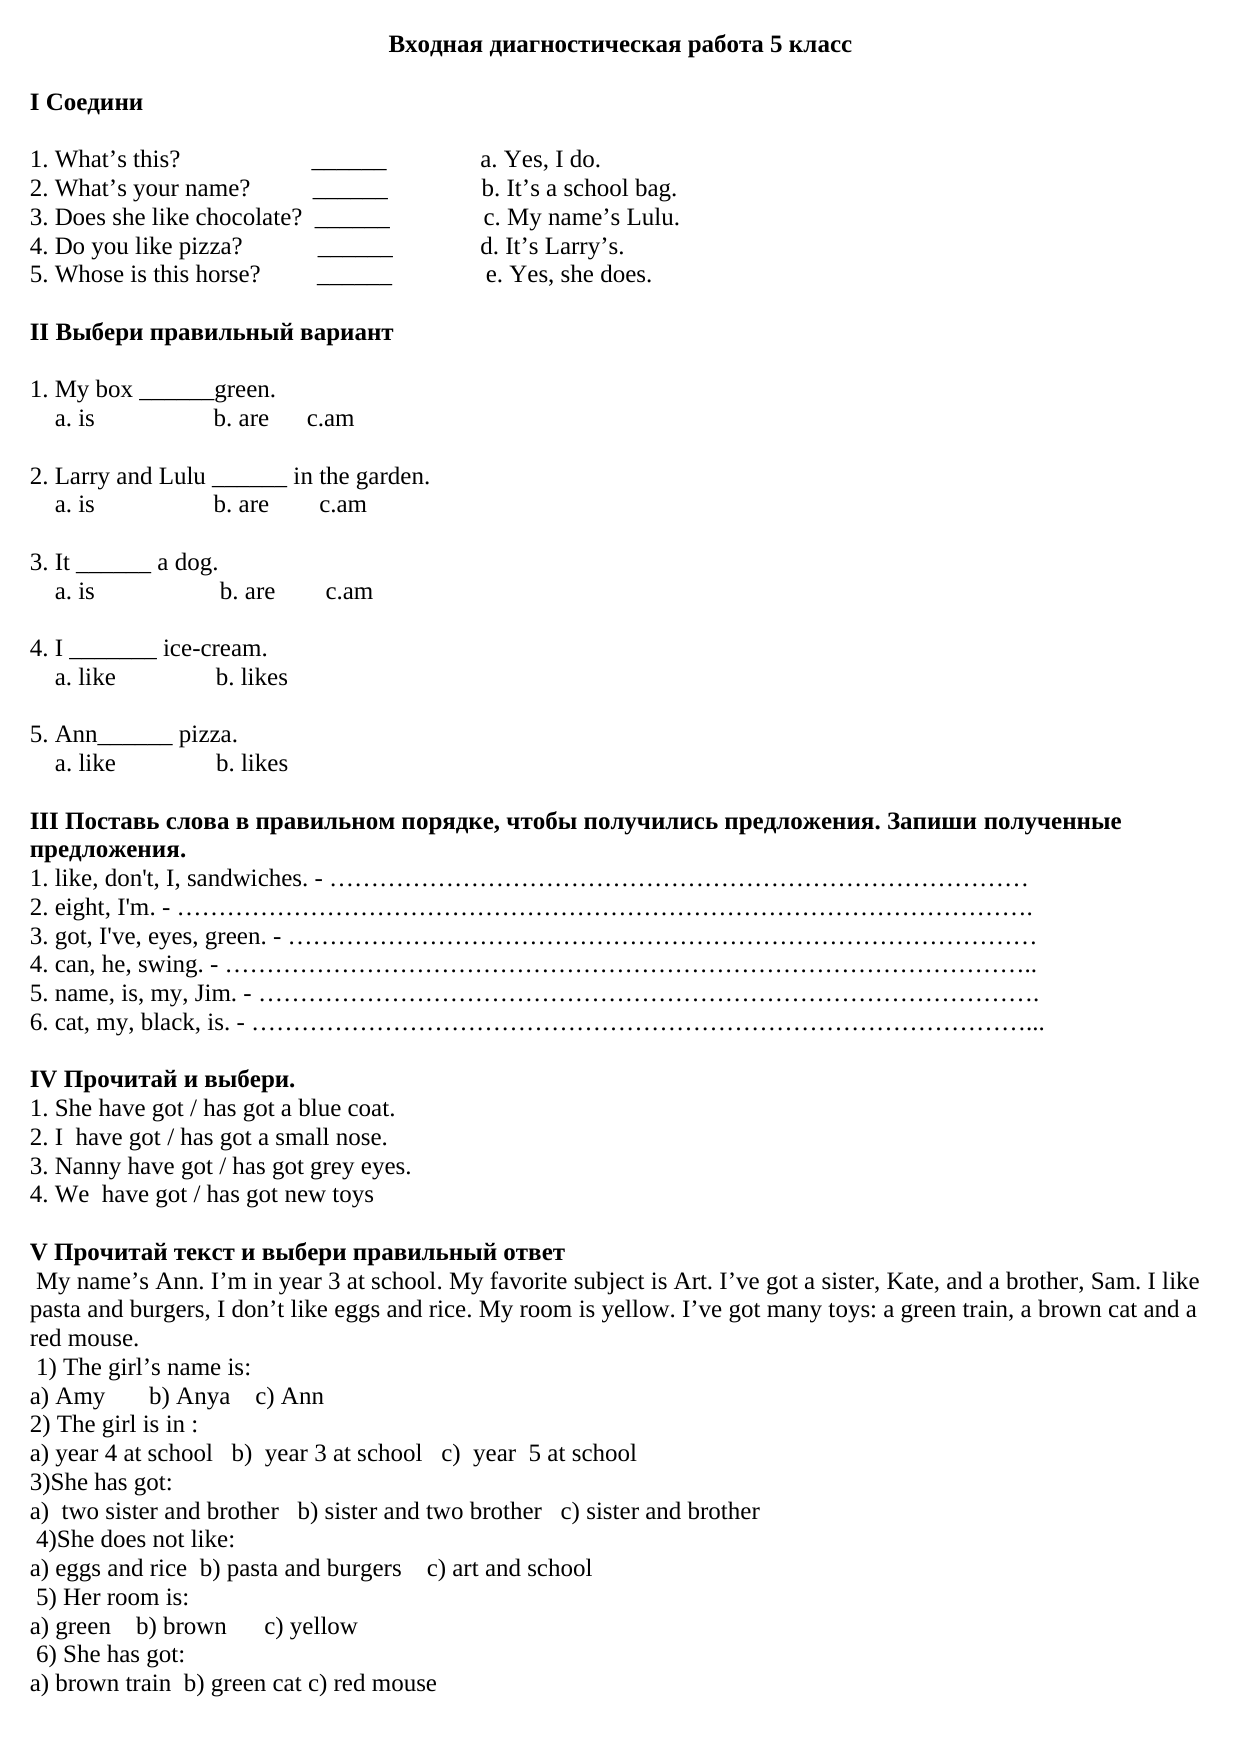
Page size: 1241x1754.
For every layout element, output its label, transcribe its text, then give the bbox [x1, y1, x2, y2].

text 3)She has got: [29, 1467, 1211, 1496]
text a) two sister and brother b) sister and two brother c) sister and brother [29, 1496, 1211, 1524]
text 6. cat, my, black, is. - …………………………………………………………………………………... [29, 1007, 1211, 1036]
text a. like b. likes [29, 748, 1211, 777]
text 4. can, he, swing. - …………………………………………………………………………………….. [29, 949, 1211, 978]
text 5. name, is, my, Jim. - …………………………………………………………………………………. [29, 978, 1211, 1007]
text My name’s Ann. I’m in year 3 at school. My favorite subject is Art. I’ve got a sister, Kate, and a brother, Sam. I like pasta and burgers, I don’t like eggs and rice. My room is yellow. I’ve got many toys: a green train, a brown cat and a red mouse. [29, 1266, 1211, 1352]
text 1. She have got / has got a blue coat. [29, 1093, 1211, 1122]
text III Поставь слова в правильном порядке, чтобы получились предложения. Запиши полученные предложения. [29, 806, 1211, 863]
text IV Прочитай и выбери. [29, 1064, 1211, 1093]
text 1. What’s this? ______ a. Yes, I do. [29, 144, 1211, 173]
text a) year 4 at school b) year 3 at school c) year 5 at school [29, 1438, 1211, 1467]
text 2) The girl is in : [29, 1409, 1211, 1438]
text 4)She does not like: [29, 1524, 1211, 1553]
text a. is b. are c.am [29, 489, 1211, 518]
text a) green b) brown c) yellow [29, 1611, 1211, 1639]
text 3. It ______ a dog. [29, 547, 1211, 576]
text a. like b. likes [29, 662, 1211, 691]
text 4. Do you like pizza? ______ d. It’s Larry’s. [29, 231, 1211, 259]
text 1. My box ______green. [29, 374, 1211, 403]
text 5. Ann______ pizza. [29, 719, 1211, 748]
text 4. I _______ ice-cream. [29, 633, 1211, 662]
text II Выбери правильный вариант [29, 317, 1211, 346]
text 3. got, I've, eyes, green. - ……………………………………………………………………………… [29, 921, 1211, 949]
text Входная диагностическая работа 5 класс [29, 29, 1211, 58]
text 2. I have got / has got a small nose. [29, 1122, 1211, 1151]
text a) brown train b) green cat c) red mouse [29, 1668, 1211, 1697]
text a) eggs and rice b) pasta and burgers c) art and school [29, 1553, 1211, 1582]
text 4. We have got / has got new toys [29, 1179, 1211, 1208]
text 3. Does she like chocolate? ______ c. My name’s Lulu. [29, 202, 1211, 231]
text a) Amy b) Anya c) Ann [29, 1381, 1211, 1409]
text V Прочитай текст и выбери правильный ответ [29, 1237, 1211, 1266]
text a. is b. are c.am [29, 403, 1211, 432]
text 1) The girl’s name is: [29, 1352, 1211, 1381]
text 1. like, don't, I, sandwiches. - ………………………………………………………………………… [29, 863, 1211, 892]
text I Соедини [29, 87, 1211, 116]
text a. is b. are c.am [29, 576, 1211, 604]
text 2. What’s your name? ______ b. It’s a school bag. [29, 173, 1211, 202]
text 3. Nanny have got / has got grey eyes. [29, 1151, 1211, 1179]
text 6) She has got: [29, 1639, 1211, 1668]
text 2. Larry and Lulu ______ in the garden. [29, 461, 1211, 489]
text 2. eight, I'm. - …………………………………………………………………………………………. [29, 892, 1211, 921]
text 5) Her room is: [29, 1582, 1211, 1611]
text 5. Whose is this horse? ______ e. Yes, she does. [29, 259, 1211, 288]
